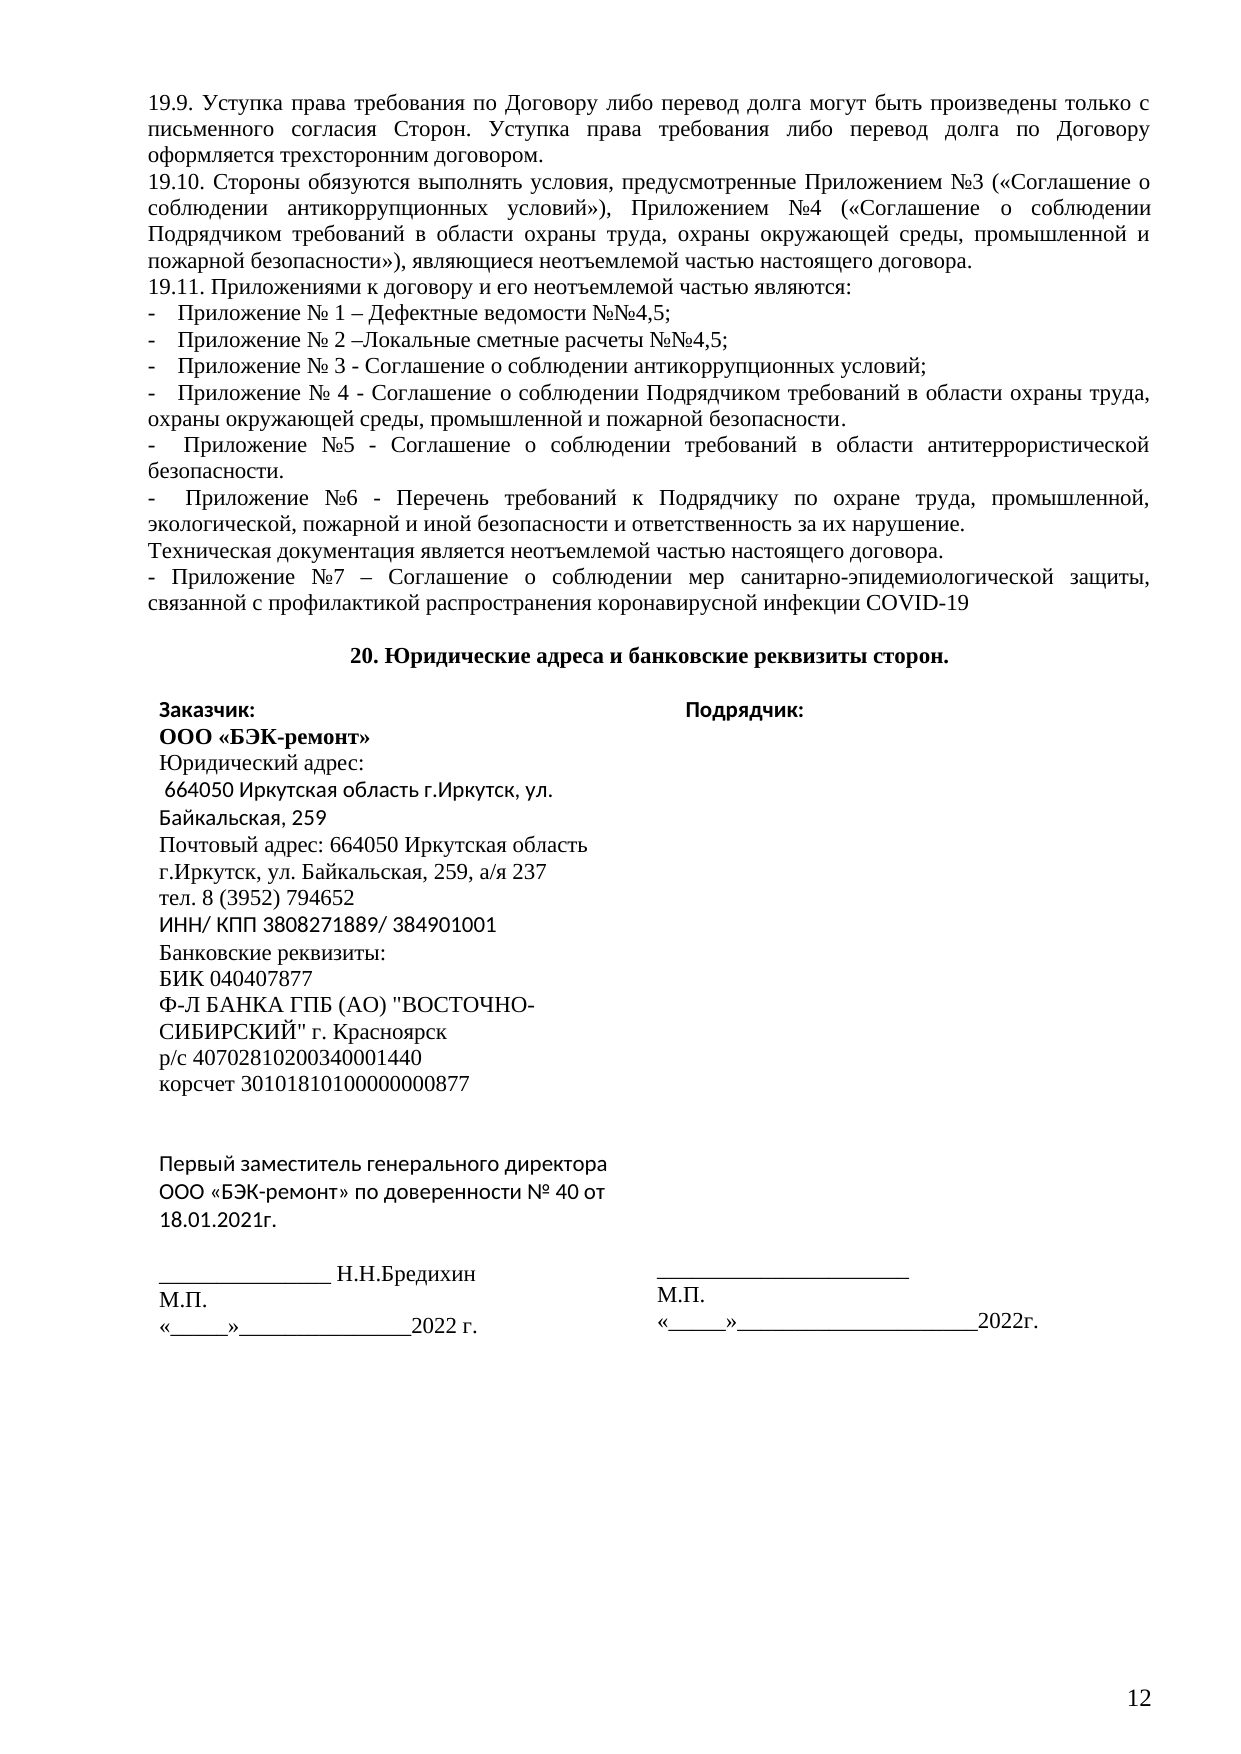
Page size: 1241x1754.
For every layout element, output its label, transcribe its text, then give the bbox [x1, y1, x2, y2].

text 19.11. Приложениями к договору и его неотъемлемой частью являются: [148, 273, 1152, 299]
text - Приложение №5 - Соглашение о соблюдении требований в области антитеррористической безопасности. [148, 431, 1152, 484]
text - Приложение №7 – Соглашение о соблюдении мер санитарно-эпидемиологической защиты, связанной с профилактикой распространения коронавирусной инфекции COVID-19 [148, 563, 1152, 616]
list Приложение № 2 –Локальные сметные расчеты №№4,5; [148, 326, 1152, 352]
list Приложение № 1 – Дефектные ведомости №№4,5; [148, 299, 1152, 326]
text 19.10. Стороны обязуются выполнять условия, предусмотренные Приложением №3 («Соглашение о соблюдении антикоррупционных условий»), Приложением №4 («Соглашение о соблюдении Подрядчиком требований в области охраны труда, охраны окружающей среды, промышленной и пожарной безопасности»), являющиеся неотъемлемой частью настоящего договора. [148, 168, 1152, 273]
table_header Заказчик: ООО «БЭК-ремонт» Юридический адрес: 664050 Иркутская область г.Иркутск, ул. Байкальская, 259 Почтовый адрес: 664050 Иркутская область г.Иркутск, ул. Байкальская, 259, а/я 237 тел. 8 (3952) 794652 ИНН/ КПП 3808271889/ 384901001 Банковские реквизиты: БИК 040407877 Ф-Л БАНКА ГПБ (АО) "ВОСТОЧНО-СИБИРСКИЙ" г. Красноярск р/с 40702810200340001440 корсчет 30101810100000000877 Первый заместитель генерального директора ООО «БЭК-ремонт» по доверенности № 40 от 18.01.2021г. _______________ Н.Н.Бредихин М.П. «_____»_______________2022 г. [148, 695, 646, 1365]
table_header Подрядчик: ______________________ М.П. «_____»_____________________2022г. [646, 695, 1152, 1365]
list Приложение №6 - Перечень требований к Подрядчику по охране труда, промышленной, экологической, пожарной и иной безопасности и ответственность за их нарушение. [148, 484, 1152, 537]
text 20. Юридические адреса и банковские реквизиты сторон. [148, 642, 1152, 668]
text 19.9. Уступка права требования по Договору либо перевод долга могут быть произведены только с письменного согласия Сторон. Уступка права требования либо перевод долга по Договору оформляется трехсторонним договором. [148, 89, 1152, 168]
list Приложение № 3 - Соглашение о соблюдении антикоррупционных условий; [148, 352, 1152, 378]
text Техническая документация является неотъемлемой частью настоящего договора. [148, 537, 1152, 563]
list Приложение № 4 - Соглашение о соблюдении Подрядчиком требований в области охраны труда, охраны окружающей среды, промышленной и пожарной безопасности. [148, 378, 1152, 431]
